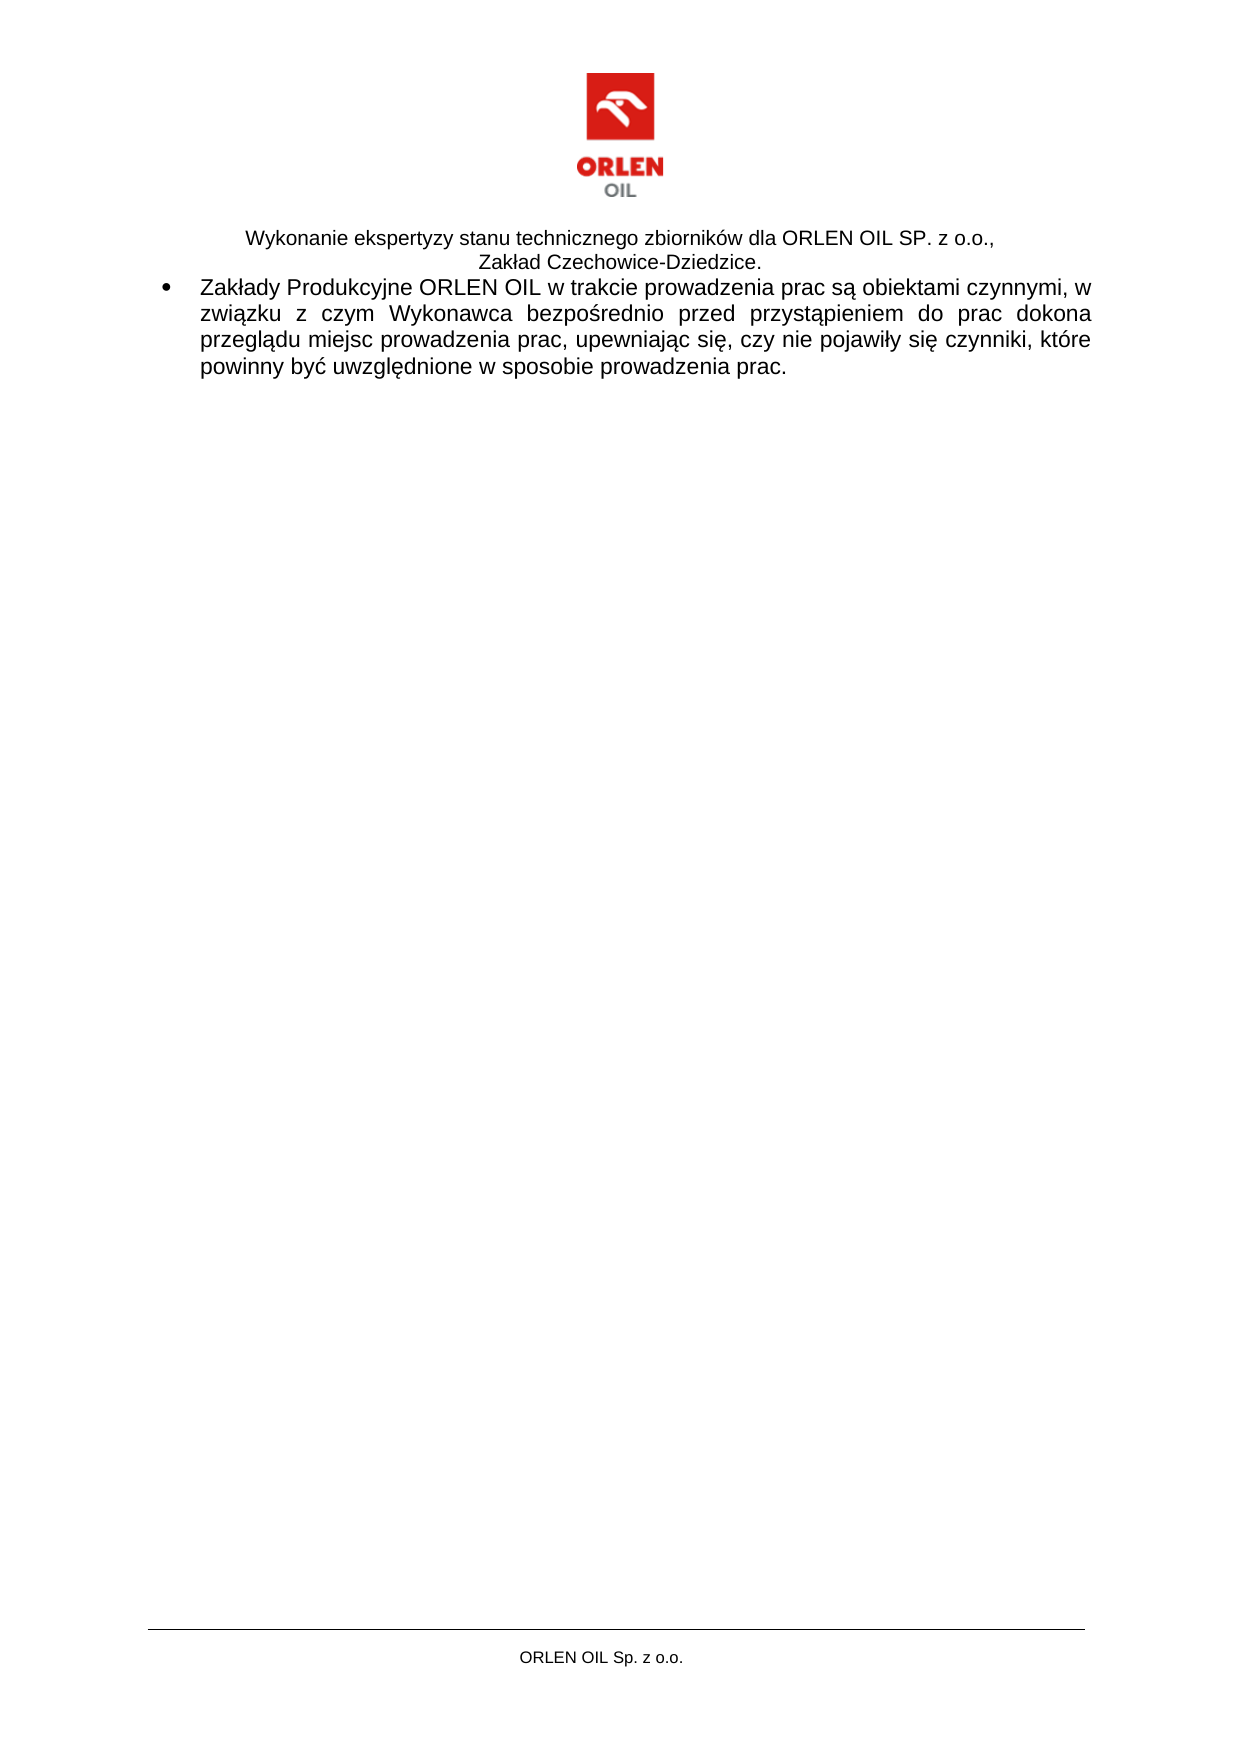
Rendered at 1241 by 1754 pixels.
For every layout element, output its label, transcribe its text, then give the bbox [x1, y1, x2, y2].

picture [577, 73, 664, 197]
list Zakłady Produkcyjne ORLEN OIL w trakcie prowadzenia prac są obiektami czynnymi, w związku z czym Wykonawca bezpośrednio przed przystąpieniem do prac dokona przeglądu miejsc prowadzenia prac, upewniając się, czy nie pojawiły się czynniki, które powinny być uwzględnione w sposobie prowadzenia prac. [162, 273, 1092, 379]
